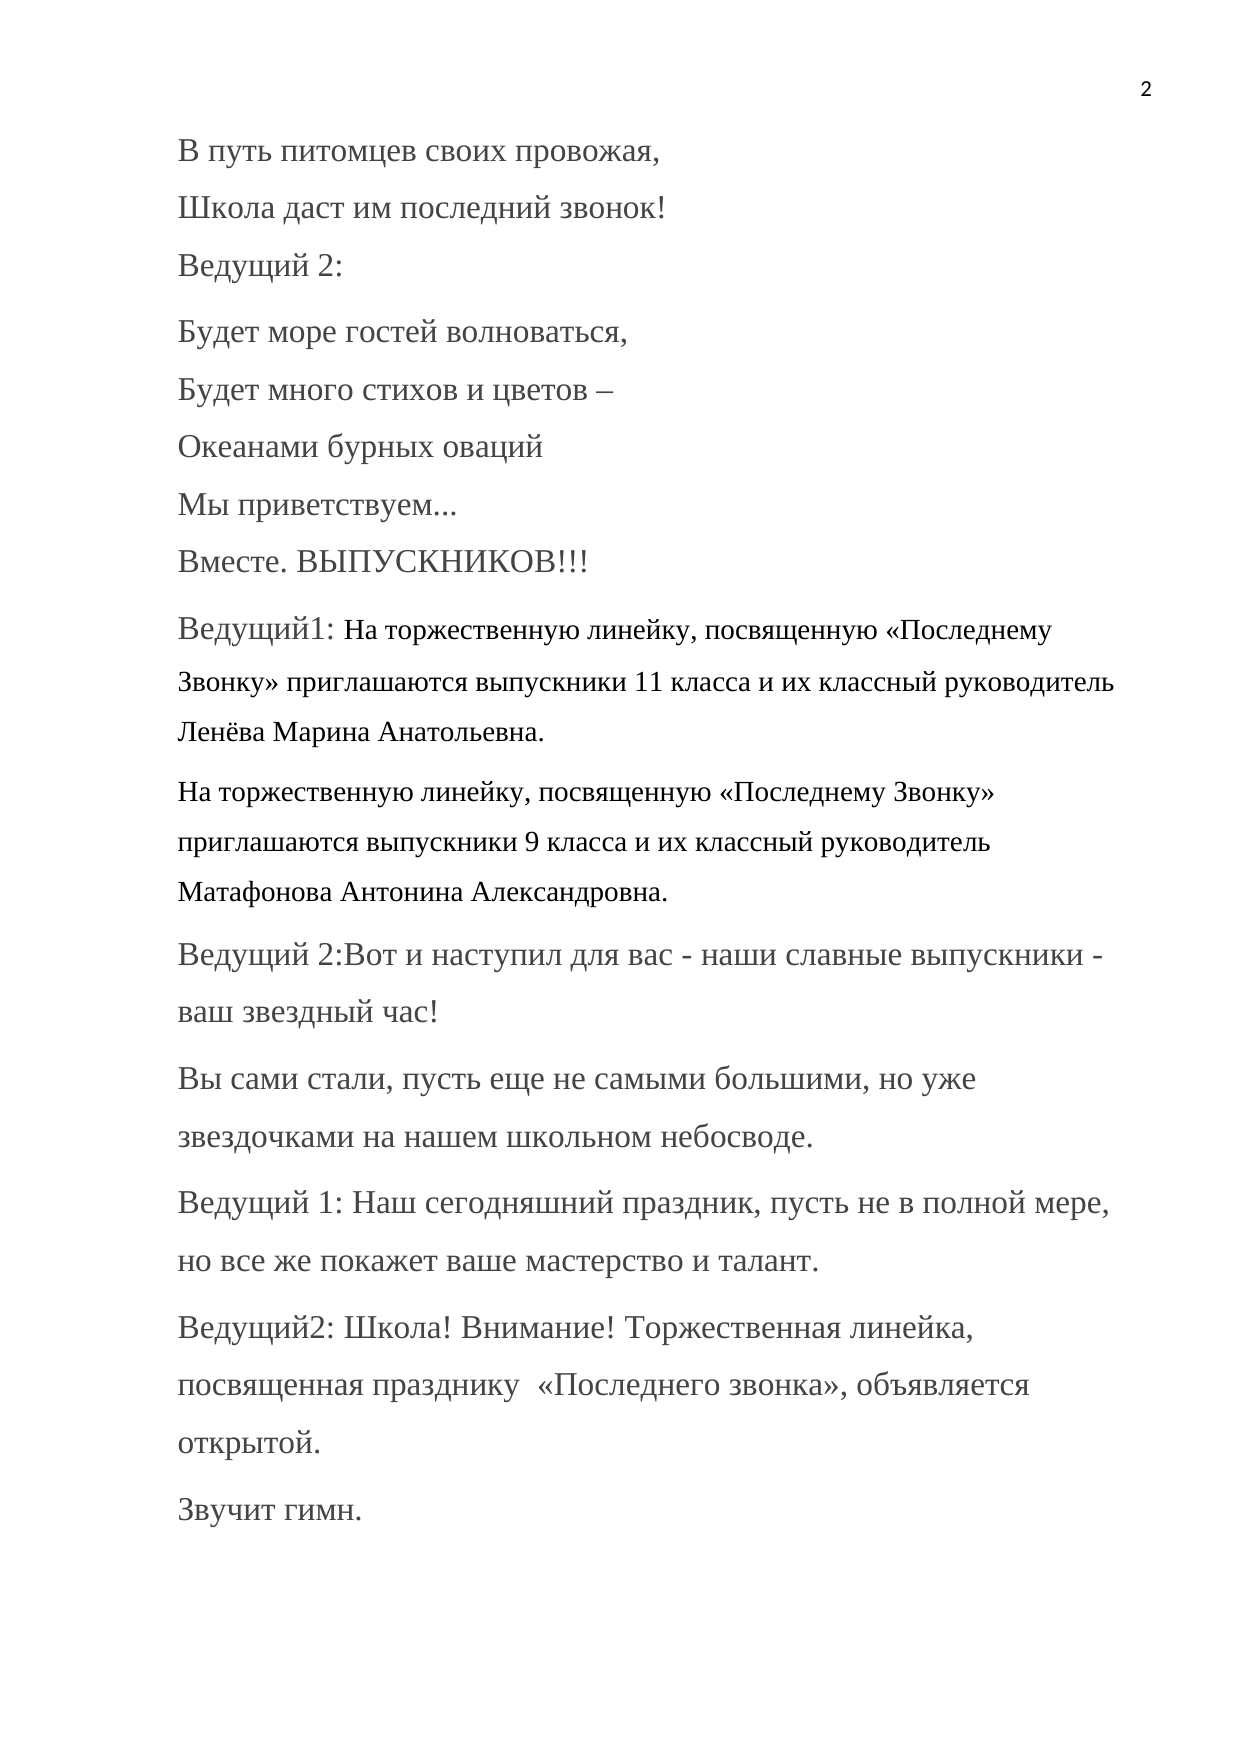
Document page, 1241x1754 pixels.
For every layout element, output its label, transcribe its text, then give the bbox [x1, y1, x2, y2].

text Звучит гимн. [177, 1489, 1152, 1527]
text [177, 130, 1152, 283]
text Будет море гостей волноваться, Будет много стихов и цветов – Океанами бурных оваций Мы приветствуем... Вместе. ВЫПУСКНИКОВ!!! [177, 312, 1152, 580]
text Ведущий 2:Вот и наступил для вас - наши славные выпускники - ваш звездный час! [177, 934, 1152, 1030]
text Вы сами стали, пусть еще не самыми большими, но уже звездочками на нашем школьном небосводе. [177, 1058, 1152, 1154]
text На торжественную линейку, посвященную «Последнему Звонку» приглашаются выпускники 9 класса и их классный руководитель Матафонова Антонина Александровна. [177, 774, 1152, 908]
text Ведущий1: На торжественную линейку, посвященную «Последнему Звонку» приглашаются выпускники 11 класса и их классный руководитель Ленёва Марина Анатольевна. [177, 608, 1152, 747]
text Ведущий 1: Наш сегодняшний праздник, пусть не в полной мере, но все же покажет ваше мастерство и талант. [177, 1183, 1152, 1278]
text Ведущий2: Школа! Внимание! Торжественная линейка, посвященная празднику «Последнего звонка», объявляется открытой. [177, 1307, 1152, 1460]
